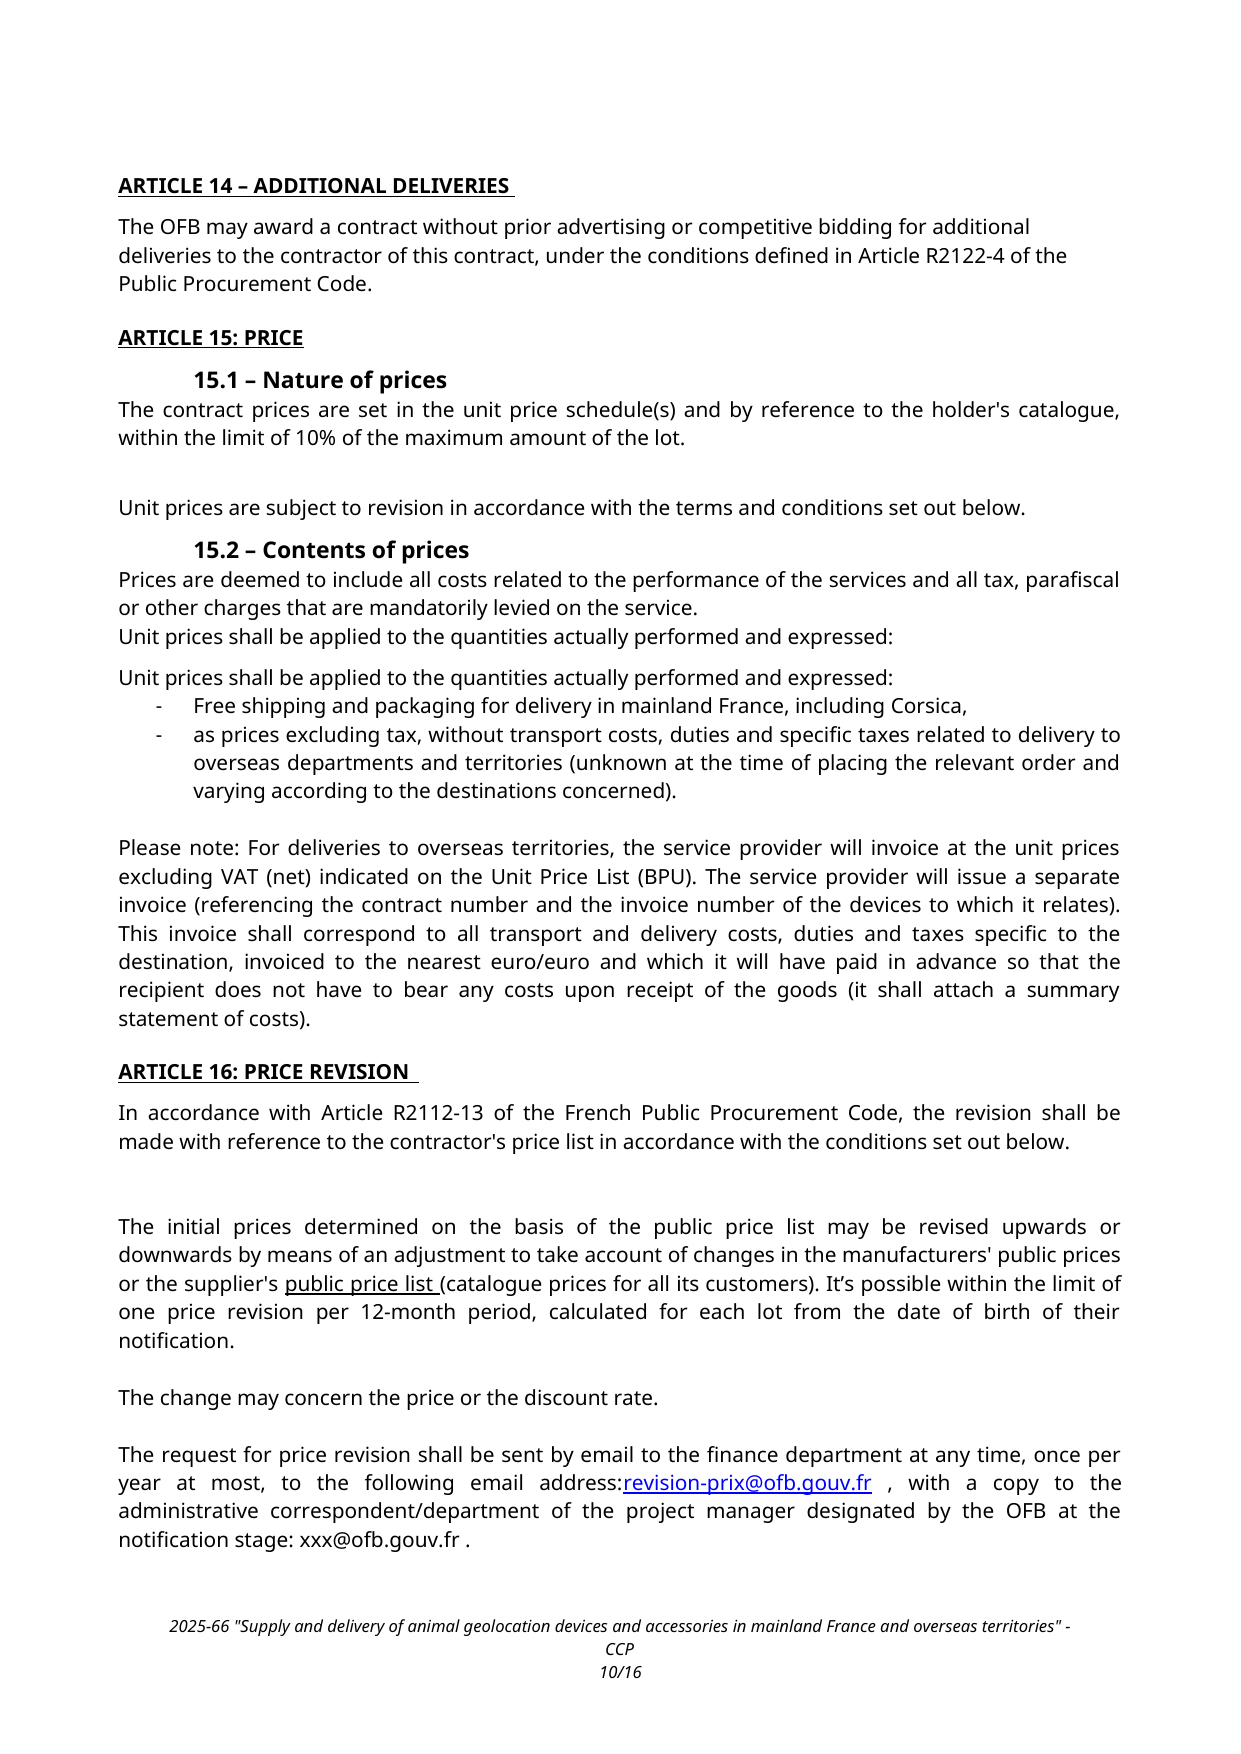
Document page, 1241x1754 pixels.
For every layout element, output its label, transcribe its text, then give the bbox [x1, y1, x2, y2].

text Please note: For deliveries to overseas territories, the service provider will invoice at the unit prices excluding VAT (net) indicated on the Unit Price List (BPU). The service provider will issue a separate invoice (referencing the contract number and the invoice number of the devices to which it relates). This invoice shall correspond to all transport and delivery costs, duties and taxes specific to the destination, invoiced to the nearest euro/euro and which it will have paid in advance so that the recipient does not have to bear any costs upon receipt of the goods (it shall attach a summary statement of costs). [118, 833, 1122, 1032]
text Unit prices shall be applied to the quantities actually performed and expressed: [118, 622, 1122, 650]
subtitle 15.1 – Nature of prices [193, 364, 1122, 395]
text The OFB may award a contract without prior advertising or competitive bidding for additional deliveries to the contractor of this contract, under the conditions defined in Article R2122-4 of the Public Procurement Code. [118, 212, 1122, 298]
list as prices excluding tax, without transport costs, duties and specific taxes related to delivery to overseas departments and territories (unknown at the time of placing the relevant order and varying according to the destinations concerned). [156, 720, 1122, 805]
text Unit prices are subject to revision in accordance with the terms and conditions set out below. [118, 493, 1122, 521]
text Prices are deemed to include all costs related to the performance of the services and all tax, parafiscal or other charges that are mandatorily levied on the service. [118, 565, 1122, 622]
text Unit prices shall be applied to the quantities actually performed and expressed: [118, 663, 1122, 691]
text The request for price revision shall be sent by email to the finance department at any time, once per year at most, to the following email address:revision-prix@ofb.gouv.fr , with a copy to the administrative correspondent/department of the project manager designated by the OFB at the notification stage: xxx@ofb.gouv.fr . [118, 1440, 1122, 1553]
text The contract prices are set in the unit price schedule(s) and by reference to the holder's catalogue, within the limit of 10% of the maximum amount of the lot. [118, 395, 1122, 452]
list Free shipping and packaging for delivery in mainland France, including Corsica, [156, 691, 1122, 720]
subtitle Article 14 – Additional deliveries [118, 172, 1122, 200]
subtitle Article 16: Price revision [118, 1057, 1122, 1086]
text The change may concern the price or the discount rate. [118, 1383, 1122, 1411]
text In accordance with Article R2112-13 of the French Public Procurement Code, the revision shall be made with reference to the contractor's price list in accordance with the conditions set out below. [118, 1098, 1122, 1155]
text The initial prices determined on the basis of the public price list may be revised upwards or downwards by means of an adjustment to take account of changes in the manufacturers' public prices or the supplier's public price list (catalogue prices for all its customers). It’s possible within the limit of one price revision per 12-month period, calculated for each lot from the date of birth of their notification. [118, 1212, 1122, 1354]
subtitle Article 15: Price [118, 323, 1122, 351]
subtitle 15.2 – Contents of prices [193, 534, 1122, 565]
